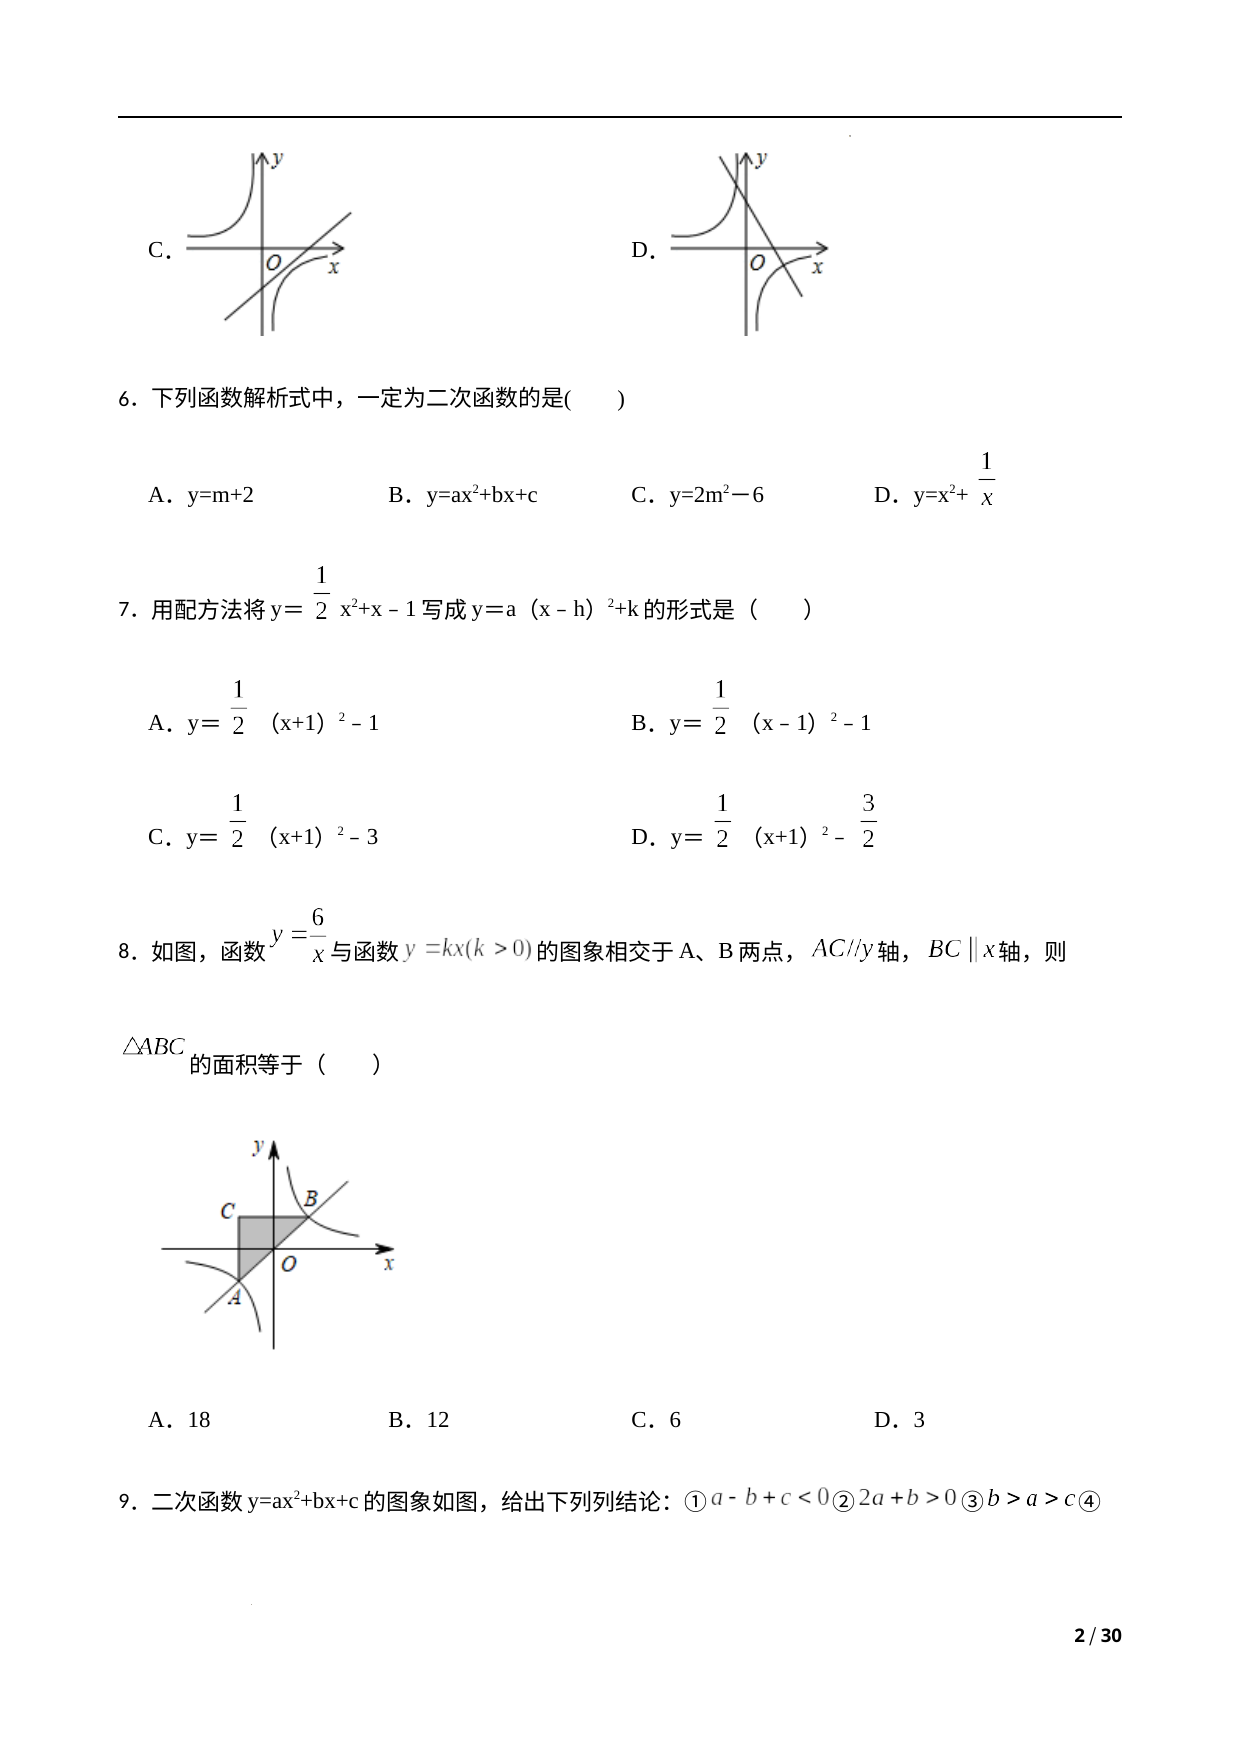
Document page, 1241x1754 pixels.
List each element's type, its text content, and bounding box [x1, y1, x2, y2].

text 8．如图，函数与函数的图象相交于A、B两点，轴，轴，则的面积等于（ ） [118, 902, 1122, 1097]
text A．18 B．12 C．6 D．3 [118, 1386, 1122, 1451]
picture [670, 152, 829, 336]
picture [146, 1113, 419, 1373]
text 6．下列函数解析式中，一定为二次函数的是( ) [118, 364, 1122, 429]
text A．y=m+2 B．y=ax2+bx+c C．y=2m2－6 D．y=x2+ [118, 445, 1122, 543]
text A．y＝ （x+1）2﹣1 B．y＝ （x﹣1）2﹣1 [118, 673, 1122, 771]
picture [186, 152, 353, 336]
text 7．用配方法将y＝ x2+x﹣1写成y＝a（x﹣h）2+k的形式是（ ） [118, 559, 1122, 657]
text C．y＝ （x+1）2﹣3 D．y＝ （x+1）2﹣ [118, 787, 1122, 885]
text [118, 1468, 1122, 1533]
